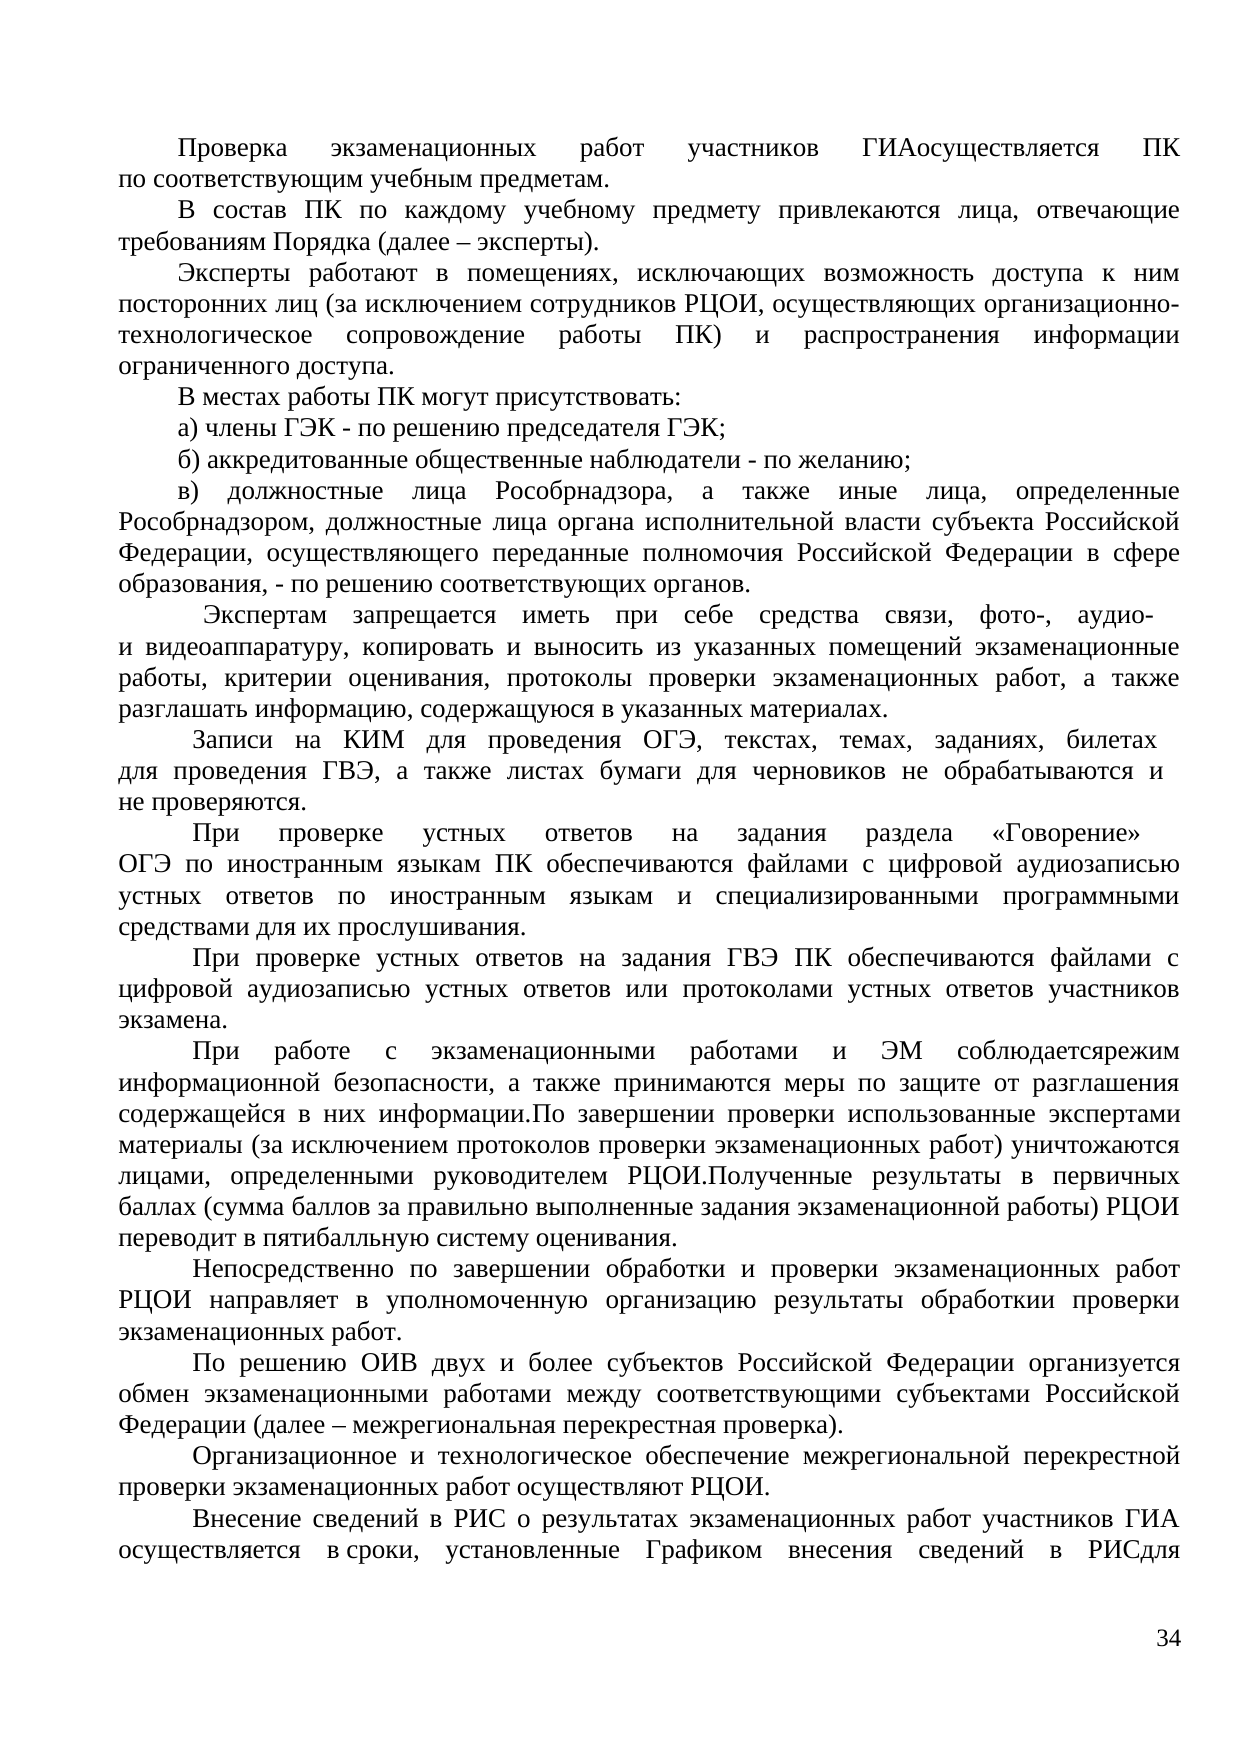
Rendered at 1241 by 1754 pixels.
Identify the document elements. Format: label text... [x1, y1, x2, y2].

text Проверка экзаменационных работ участников ГИАосуществляется ПК по соответствующим учебным предметам. [118, 131, 1181, 193]
text в) должностные лица Рособрнадзора, а также иные лица, определенные Рособрнадзором, должностные лица органа исполнительной власти субъекта Российской Федерации, осуществляющего переданные полномочия Российской Федерации в сфере образования, - по решению соответствующих органов. [118, 474, 1181, 598]
text При проверке устных ответов на задания раздела «Говорение» ОГЭ по иностранным языкам ПК обеспечиваются файлами с цифровой аудиозаписью устных ответов по иностранным языкам и специализированными программными средствами для их прослушивания. [118, 816, 1181, 941]
text Непосредственно по завершении обработки и проверки экзаменационных работ РЦОИ направляет в уполномоченную организацию результаты обработкии проверки экзаменационных работ. [118, 1252, 1181, 1346]
text Организационное и технологическое обеспечение межрегиональной перекрестной проверки экзаменационных работ осуществляют РЦОИ. [118, 1439, 1181, 1502]
text б) аккредитованные общественные наблюдатели - по желанию; [118, 443, 1181, 474]
text Экспертам запрещается иметь при себе средства связи, фото-, аудио- и видеоаппаратуру, копировать и выносить из указанных помещений экзаменационные работы, критерии оценивания, протоколы проверки экзаменационных работ, а также разглашать информацию, содержащуюся в указанных материалах. [118, 598, 1181, 723]
text В местах работы ПК могут присутствовать: [118, 380, 1181, 412]
text По решению ОИВ двух и более субъектов Российской Федерации организуется обмен экзаменационными работами между соответствующими субъектами Российской Федерации (далее – межрегиональная перекрестная проверка). [118, 1346, 1181, 1439]
text Записи на КИМ для проведения ОГЭ, текстах, темах, заданиях, билетах для проведения ГВЭ, а также листах бумаги для черновиков не обрабатываются и не проверяются. [118, 723, 1181, 816]
text При проверке устных ответов на задания ГВЭ ПК обеспечиваются файлами с цифровой аудиозаписью устных ответов или протоколами устных ответов участников экзамена. [118, 941, 1181, 1034]
text а) члены ГЭК - по решению председателя ГЭК; [118, 412, 1181, 443]
text В состав ПК по каждому учебному предмету привлекаются лица, отвечающие требованиям Порядка (далее – эксперты). [118, 193, 1181, 256]
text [118, 1502, 1181, 1564]
text При работе с экзаменационными работами и ЭМ соблюдаетсярежим информационной безопасности, а также принимаются меры по защите от разглашения содержащейся в них информации.По завершении проверки использованные экспертами материалы (за исключением протоколов проверки экзаменационных работ) уничтожаются лицами, определенными руководителем РЦОИ.Полученные результаты в первичных баллах (сумма баллов за правильно выполненные задания экзаменационной работы) РЦОИ переводит в пятибалльную систему оценивания. [118, 1034, 1181, 1252]
text Эксперты работают в помещениях, исключающих возможность доступа к ним посторонних лиц (за исключением сотрудников РЦОИ, осуществляющих организационно-технологическое сопровождение работы ПК) и распространения информации ограниченного доступа. [118, 256, 1181, 380]
